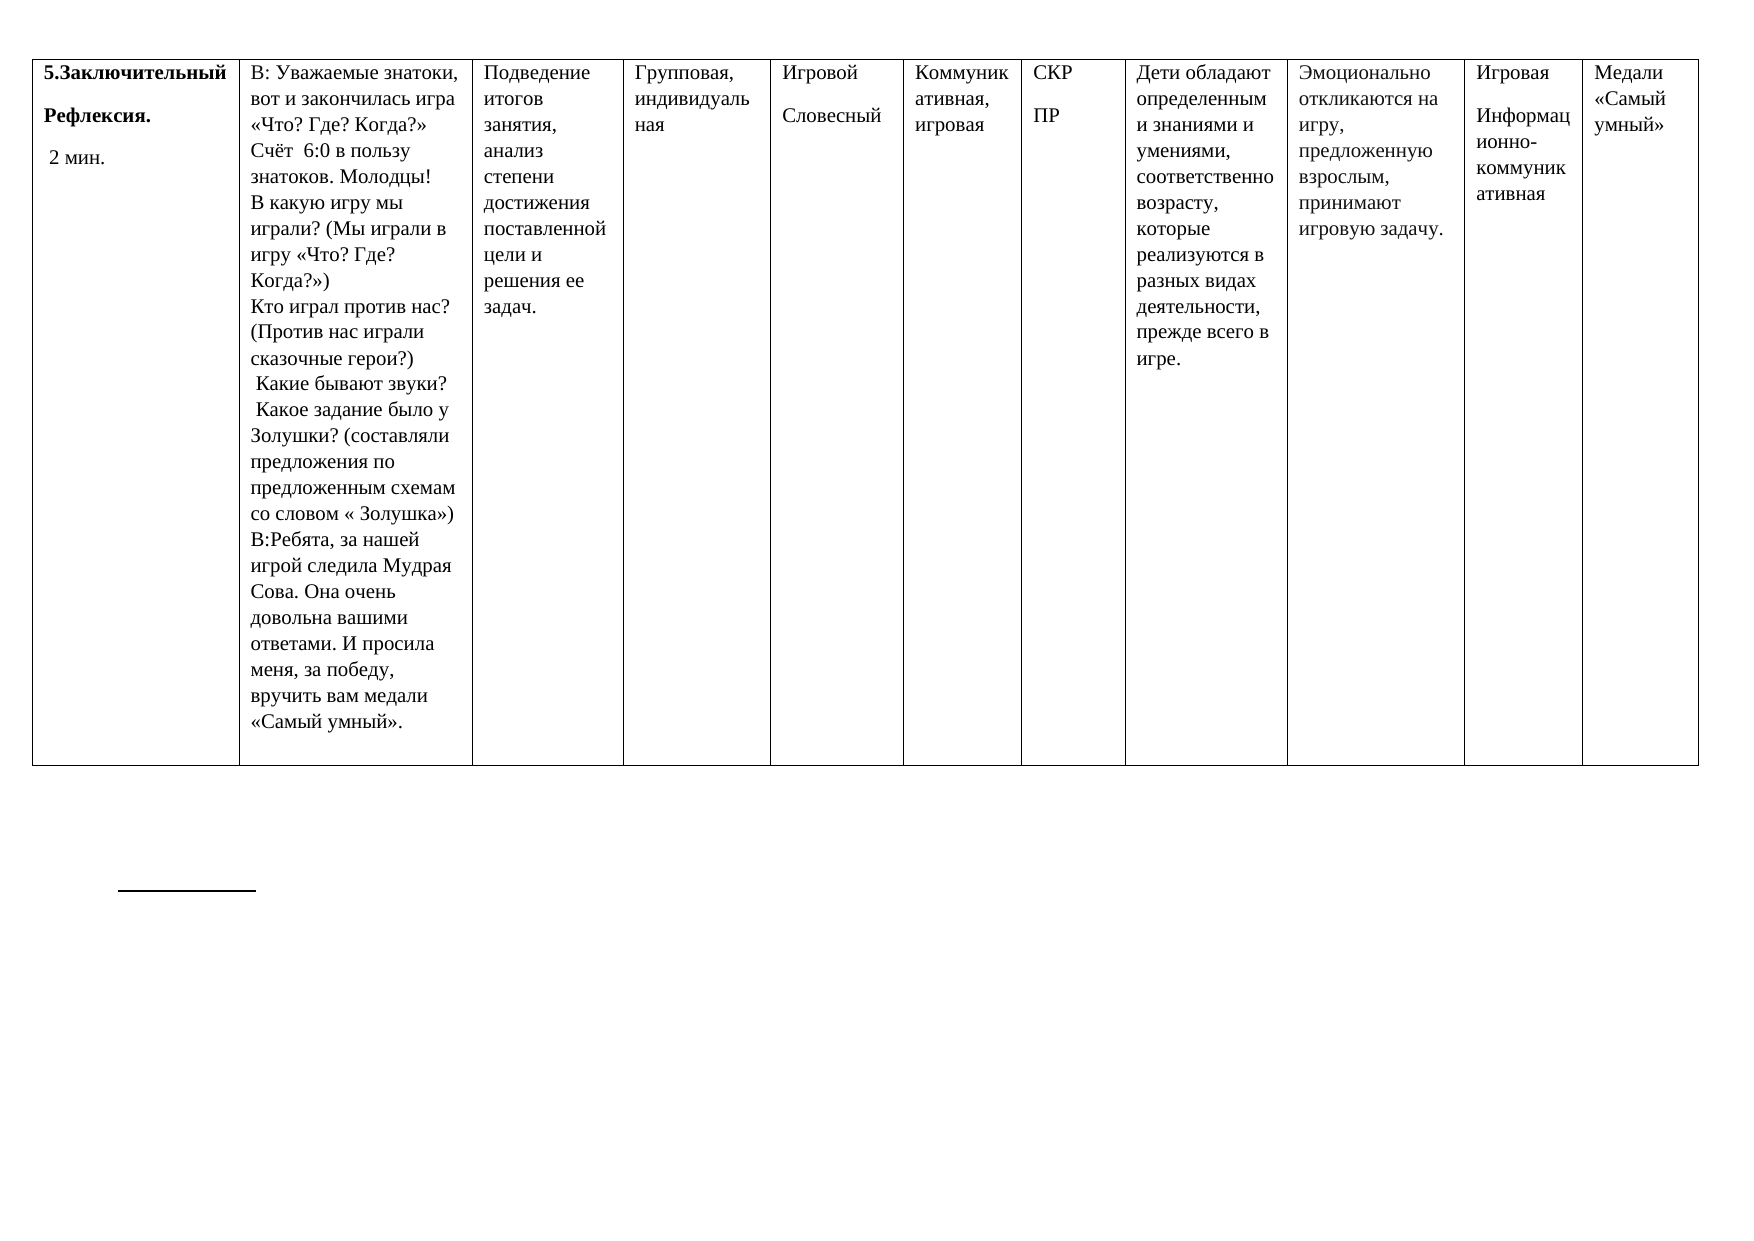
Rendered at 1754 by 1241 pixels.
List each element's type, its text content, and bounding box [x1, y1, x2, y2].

table_cell В: Уважаемые знатоки, вот и закончилась игра «Что? Где? Когда?» Счёт 6:0 в пользу знатоков. Молодцы! В какую игру мы играли? (Мы играли в игру «Что? Где? Когда?») Кто играл против нас? (Против нас играли сказочные герои?) Какие бывают звуки? Какое задание было у Золушки? (составляли предложения по предложенным схемам со словом « Золушка») В:Ребята, за нашей игрой следила Мудрая Сова. Она очень довольна вашими ответами. И просила меня, за победу, вручить вам медали «Самый умный». [240, 60, 472, 765]
table_cell Медали «Самый умный» [1583, 60, 1698, 765]
table_cell Игровой Словесный [771, 60, 903, 765]
table_cell СКР ПР [1022, 60, 1125, 765]
table_cell Подведение итогов занятия, анализ степени достижения поставленной цели и решения ее задач. [473, 60, 623, 765]
table_cell Эмоционально откликаются на игру, предложенную взрослым, принимают игровую задачу. [1288, 60, 1464, 765]
table_cell Групповая, индивидуальная [624, 60, 770, 765]
table_cell Дети обладают определенными знаниями и умениями, соответственно возрасту, которые реализуются в разных видах деятельности, прежде всего в игре. [1126, 60, 1287, 765]
table_cell Коммуникативная, игровая [904, 60, 1021, 765]
table_cell Игровая Информационно-коммуникативная [1465, 60, 1582, 765]
table_cell 5.Заключительный Рефлексия. 2 мин. [33, 60, 239, 765]
